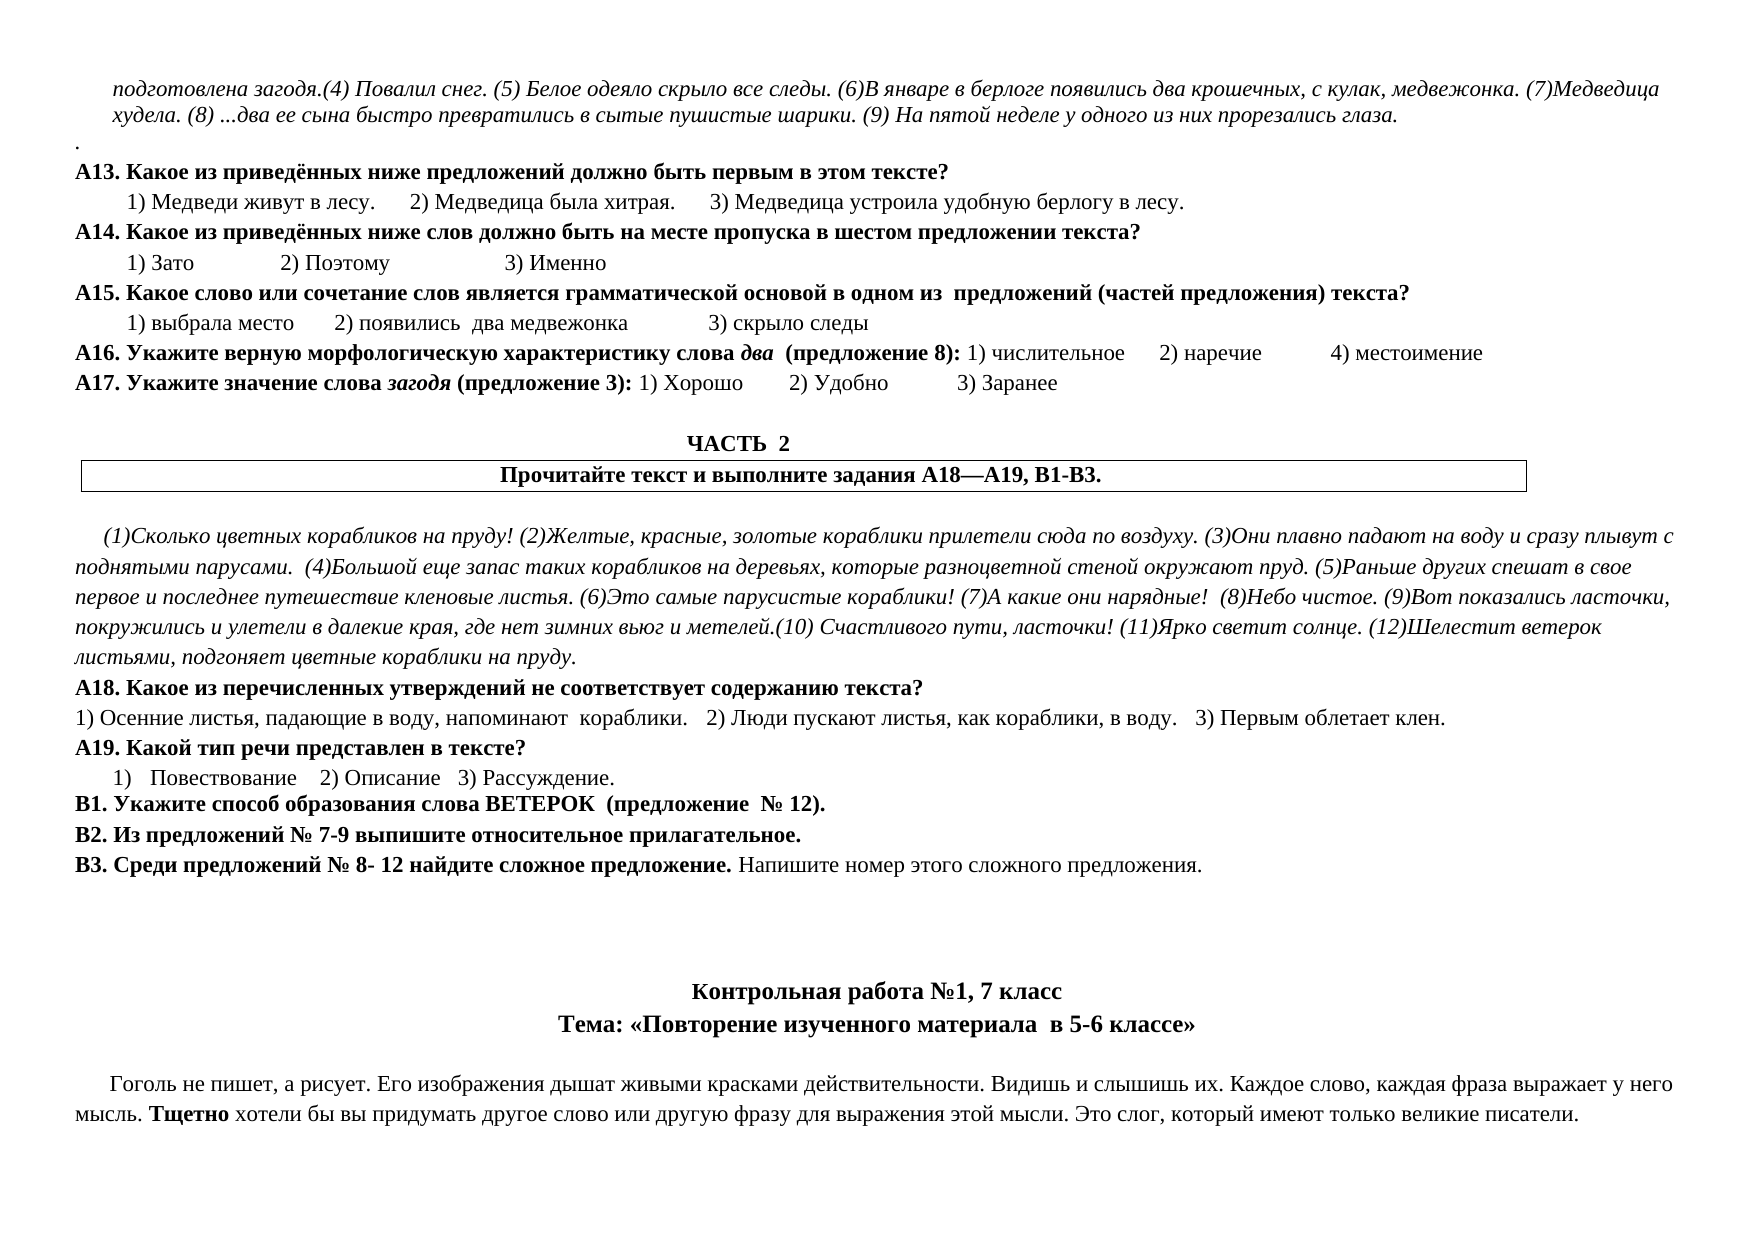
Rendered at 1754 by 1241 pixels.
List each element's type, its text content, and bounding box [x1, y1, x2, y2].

text Тема: «Повторение изученного материала в 5-6 классе» [75, 1009, 1679, 1038]
text В1. Укажите способ образования слова ВЕТЕРОК (предложение № 12). В2. Из предложений № 7-9 выпишите относительное прилагательное. В3. Среди предложений № 8- 12 найдите сложное предложение. Напишите номер этого сложного предложения. [75, 791, 1679, 909]
text . А13. Какое из приведённых ниже предложений должно быть первым в этом тексте? 1) Медведи живут в лесу. 2) Медведица была хитрая. 3) Медведица устроила удобную берлогу в лесу. [75, 128, 1679, 214]
text ЧАСТЬ 2 [75, 430, 1679, 456]
text А14. Какое из приведённых ниже слов должно быть на месте пропуска в шестом предложении текста? 1) Зато 2) Поэтому 3) Именно [75, 218, 1679, 275]
text (1)Сколько цветных корабликов на пруду! (2)Желтые, красные, золотые кораблики прилетели сюда по воздуху. (3)Они плавно падают на воду и сразу плывут с поднятыми парусами. (4)Большой еще запас таких корабликов на деревьях, которые разноцветной стеной окружают пруд. (5)Раньше других спешат в свое первое и последнее путешествие кленовые листья. (6)Это самые парусистые кораблики! (7)А какие они нарядные! (8)Небо чистое. (9)Вот показались ласточки, покружились и улетели в далекие края, где нет зимних вьюг и метелей.(10) Счастливого пути, ласточки! (11)Ярко светит солнце. (12)Шелестит ветерок листьями, подгоняет цветные кораблики на пруду. А18. Какое из перечисленных утверждений не соответствует содержанию текста? 1) Осенние листья, падающие в воду, напоминают кораблики. 2) Люди пускают листья, как кораблики, в воду. 3) Первым облетает клен. [75, 522, 1679, 730]
text Гоголь не пишет, а рисует. Его изображения дышат живыми красками действительности. Видишь и слышишь их. Каждое слово, каждая фраза выражает у него мысль. Тщетно хотели бы вы придумать другое слово или другую фразу для выражения этой мысли. Это слог, который имеют только великие писатели. [75, 1070, 1679, 1127]
table_header Прочитайте текст и выполните задания А18—А19, В1-В3. [82, 461, 1526, 491]
text А16. Укажите верную морфологическую характеристику слова два (предложение 8): 1) числительное 2) наречие 4) местоимение А17. Укажите значение слова загодя (предложение 3): 1) Хорошо 2) Удобно 3) Заранее [75, 339, 1679, 396]
list Повествование 2) Описание 3) Рассуждение. [112, 764, 1679, 791]
text А19. Какой тип речи представлен в тексте? [75, 734, 1679, 760]
text Контрольная работа №1, 7 класс [75, 976, 1679, 1005]
text А15. Какое слово или сочетание слов является грамматической основой в одном из предложений (частей предложения) текста? 1) выбрала место 2) появились два медвежонка 3) скрыло следы [75, 279, 1679, 335]
